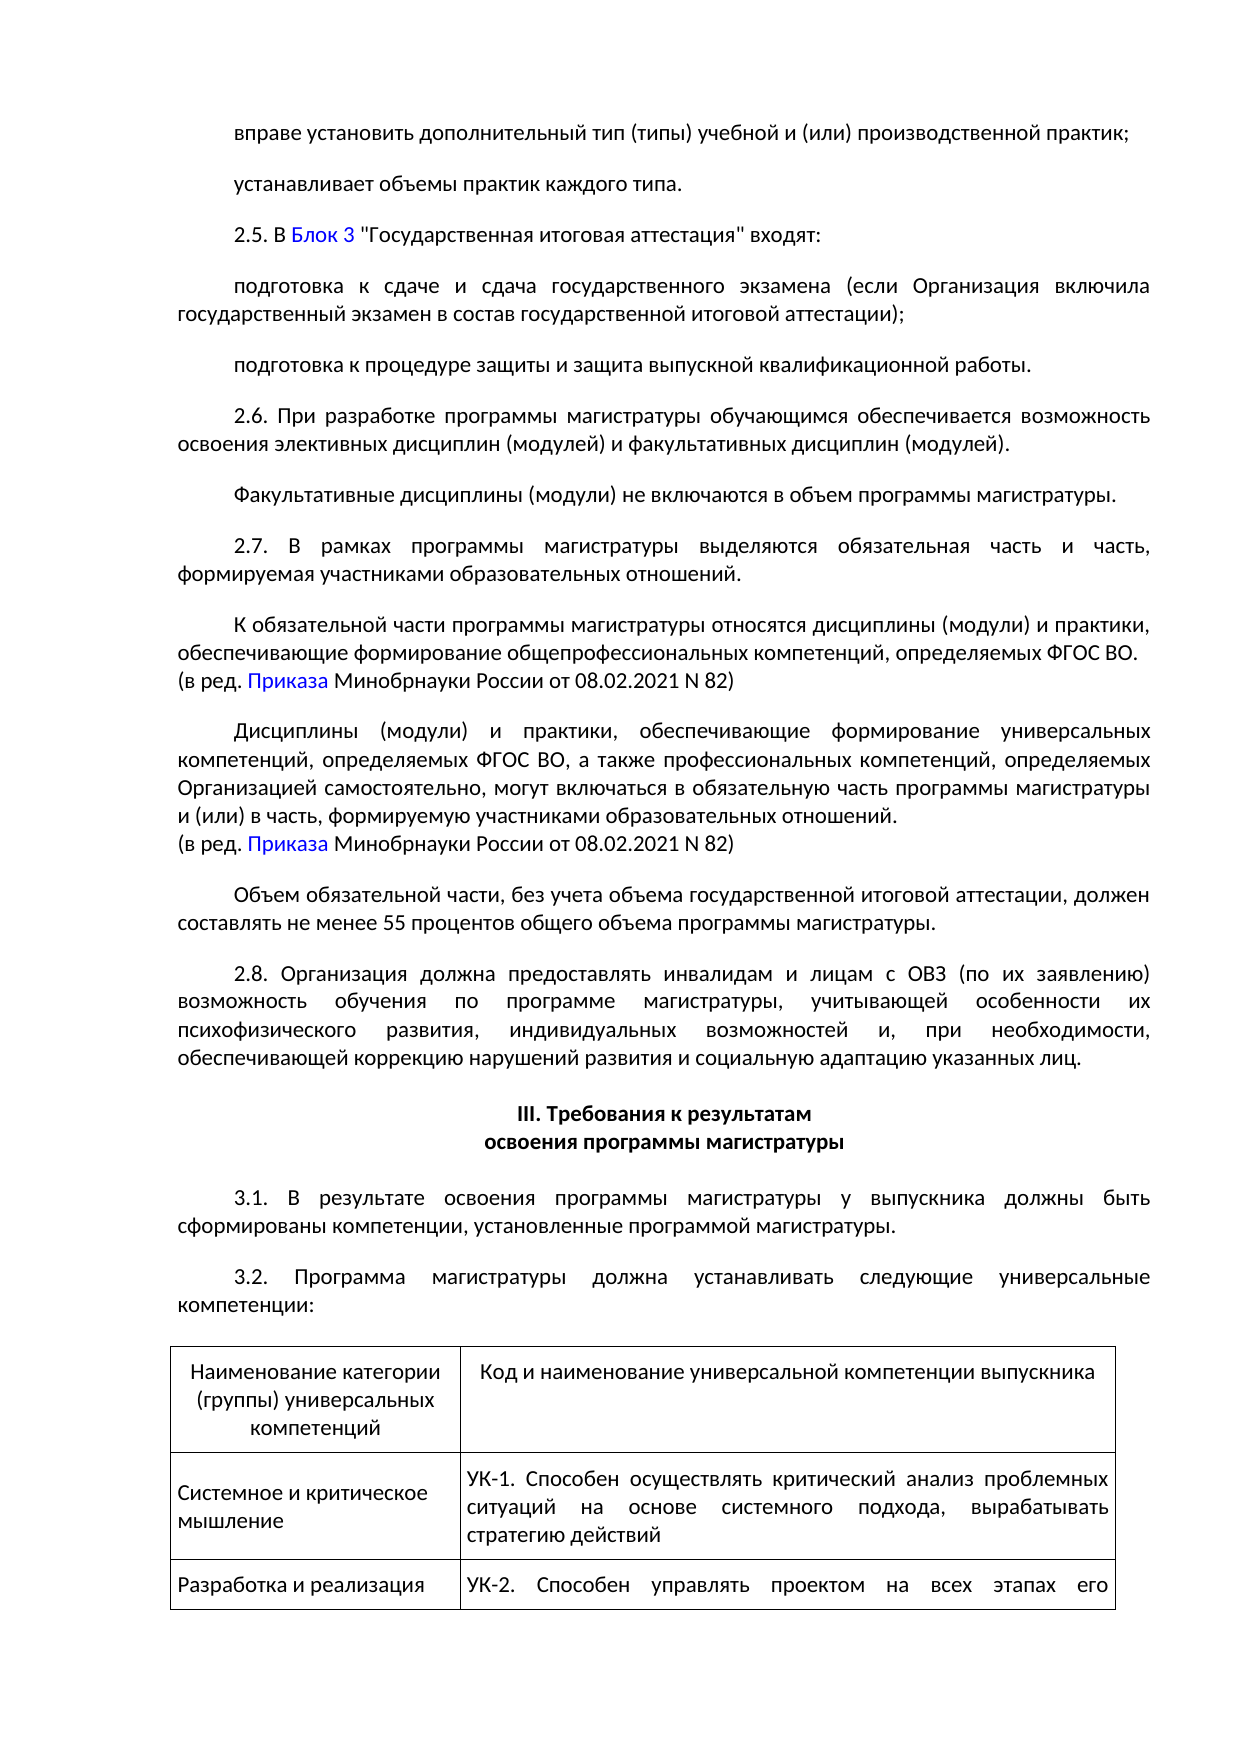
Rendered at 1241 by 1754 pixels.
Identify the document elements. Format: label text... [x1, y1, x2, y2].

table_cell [171, 1560, 460, 1609]
table_cell УК-1. Способен осуществлять критический анализ проблемных ситуаций на основе системного подхода, вырабатывать стратегию действий [461, 1453, 1115, 1558]
text 2.5. В Блок 3 "Государственная итоговая аттестация" входят: [177, 220, 1152, 248]
text 2.6. При разработке программы магистратуры обучающимся обеспечивается возможность освоения элективных дисциплин (модулей) и факультативных дисциплин (модулей). [177, 401, 1152, 457]
text Дисциплины (модули) и практики, обеспечивающие формирование универсальных компетенций, определяемых ФГОС ВО, а также профессиональных компетенций, определяемых Организацией самостоятельно, могут включаться в обязательную часть программы магистратуры и (или) в часть, формируемую участниками образовательных отношений. [177, 717, 1152, 829]
text 3.2. Программа магистратуры должна устанавливать следующие универсальные компетенции: [177, 1262, 1152, 1318]
text подготовка к процедуре защиты и защита выпускной квалификационной работы. [177, 350, 1152, 378]
text 2.8. Организация должна предоставлять инвалидам и лицам с ОВЗ (по их заявлению) возможность обучения по программе магистратуры, учитывающей особенности их психофизического развития, индивидуальных возможностей и, при необходимости, обеспечивающей коррекцию нарушений развития и социальную адаптацию указанных лиц. [177, 959, 1152, 1071]
text 3.1. В результате освоения программы магистратуры у выпускника должны быть сформированы компетенции, установленные программой магистратуры. [177, 1183, 1152, 1239]
table_header Код и наименование универсальной компетенции выпускника [461, 1347, 1115, 1452]
text 2.7. В рамках программы магистратуры выделяются обязательная часть и часть, формируемая участниками образовательных отношений. [177, 531, 1152, 587]
text вправе установить дополнительный тип (типы) учебной и (или) производственной практик; [177, 118, 1152, 146]
text подготовка к сдаче и сдача государственного экзамена (если Организация включила государственный экзамен в состав государственной итоговой аттестации); [177, 271, 1152, 327]
title освоения программы магистратуры [177, 1127, 1152, 1155]
text (в ред. Приказа Минобрнауки России от 08.02.2021 N 82) [177, 829, 1152, 857]
title III. Требования к результатам [177, 1099, 1152, 1127]
text (в ред. Приказа Минобрнауки России от 08.02.2021 N 82) [177, 666, 1152, 694]
text К обязательной части программы магистратуры относятся дисциплины (модули) и практики, обеспечивающие формирование общепрофессиональных компетенций, определяемых ФГОС ВО. [177, 610, 1152, 666]
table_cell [461, 1560, 1115, 1609]
text Факультативные дисциплины (модули) не включаются в объем программы магистратуры. [177, 480, 1152, 508]
table_header Наименование категории (группы) универсальных компетенций [171, 1347, 460, 1452]
text устанавливает объемы практик каждого типа. [177, 169, 1152, 197]
text Объем обязательной части, без учета объема государственной итоговой аттестации, должен составлять не менее 55 процентов общего объема программы магистратуры. [177, 880, 1152, 936]
table_cell Системное и критическое мышление [171, 1453, 460, 1558]
